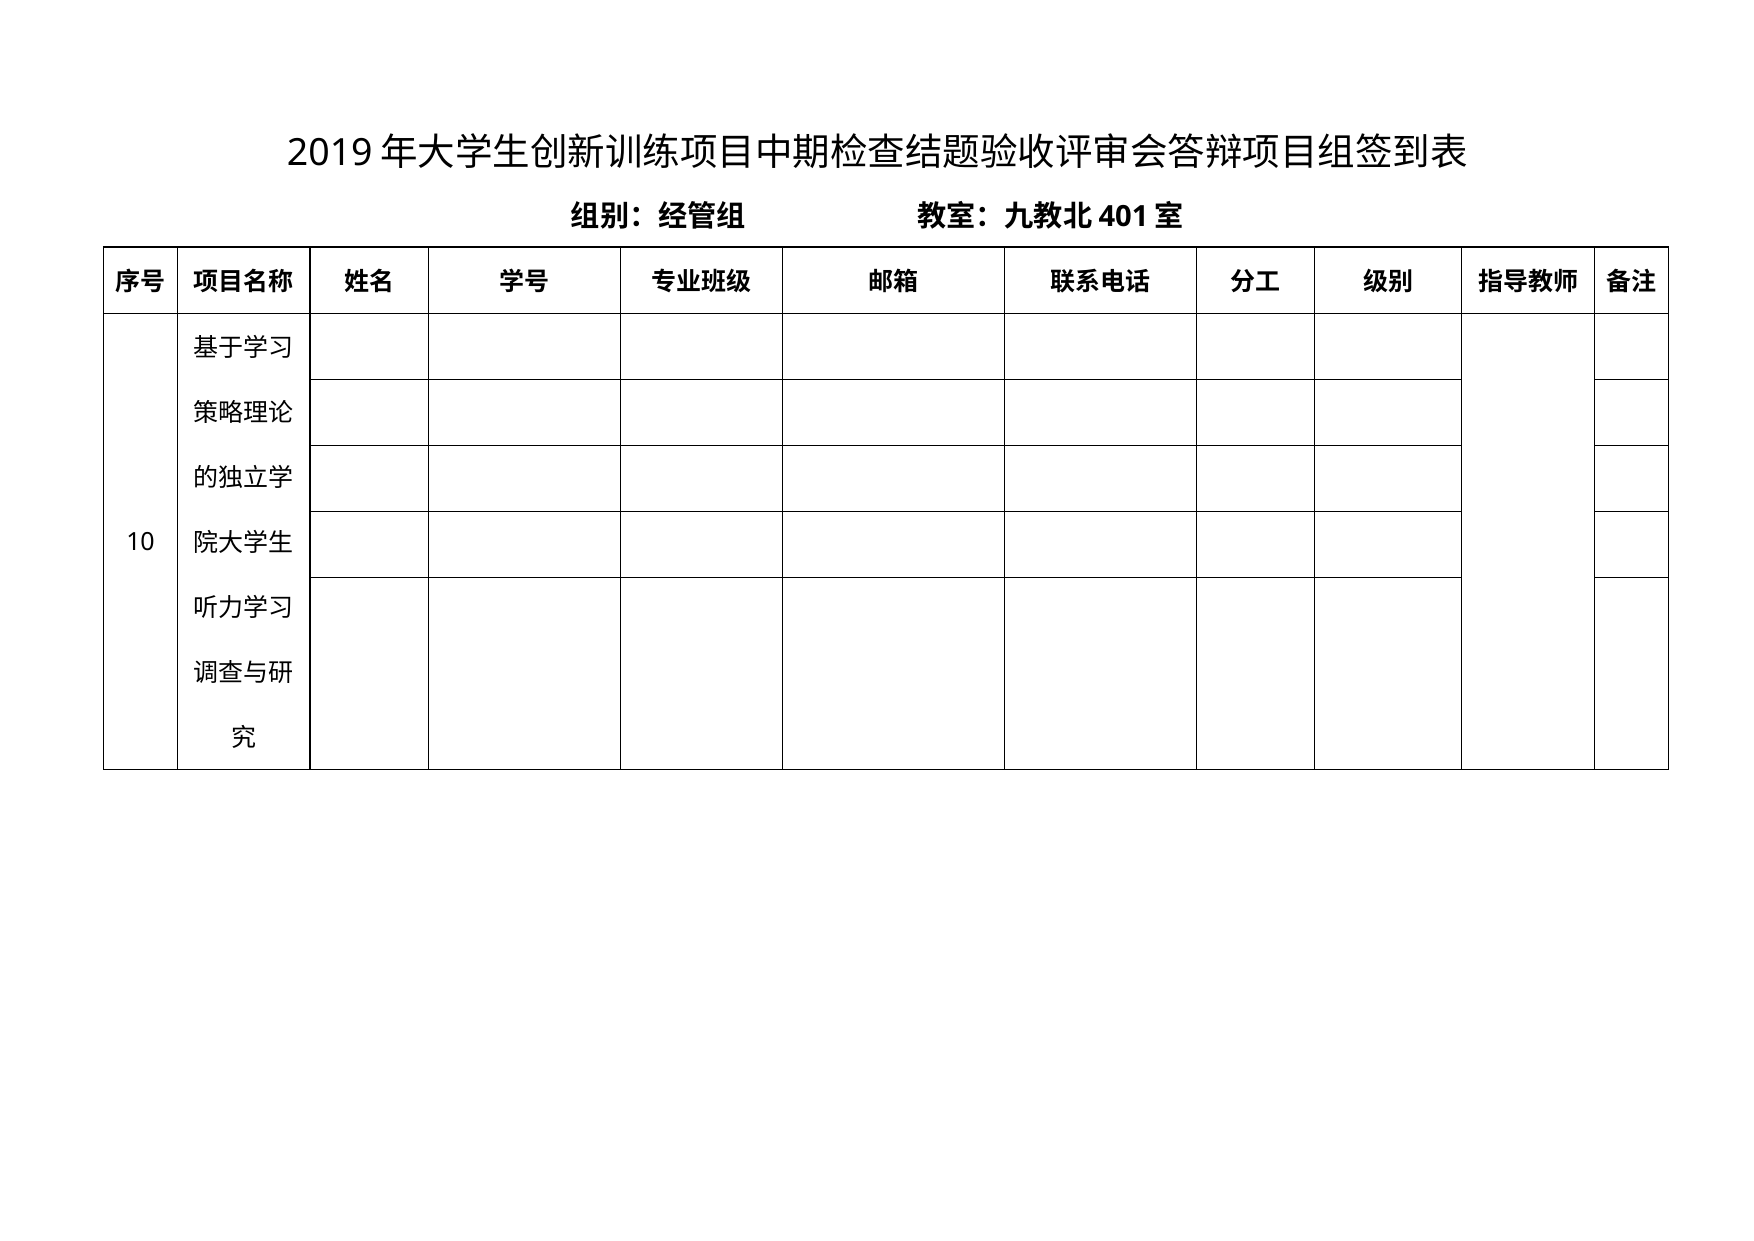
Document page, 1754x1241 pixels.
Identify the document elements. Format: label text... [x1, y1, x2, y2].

table_cell [783, 314, 1004, 378]
table_cell [429, 512, 620, 577]
table_cell [1315, 314, 1461, 378]
table_header 序号 [104, 248, 177, 312]
table_cell [429, 446, 620, 511]
text 2019年大学生创新训练项目中期检查结题验收评审会答辩项目组签到表 [118, 116, 1636, 181]
table_cell [429, 578, 620, 768]
text 组别：经管组 教室：九教北401室 [118, 181, 1636, 246]
table_cell [621, 578, 782, 768]
table_cell [1005, 314, 1196, 378]
table_cell [621, 314, 782, 378]
table_cell [1197, 512, 1314, 577]
table_cell [311, 380, 428, 444]
table_cell [311, 578, 428, 768]
table_cell [1197, 380, 1314, 444]
table_cell [429, 380, 620, 444]
table_header 专业班级 [621, 248, 782, 312]
table_cell [1595, 380, 1668, 444]
table_cell [1315, 446, 1461, 511]
table_cell [621, 380, 782, 444]
table_header 备注 [1595, 248, 1668, 312]
table_cell [1595, 578, 1668, 768]
table_cell [1197, 314, 1314, 378]
table_cell [1197, 446, 1314, 511]
table_cell [621, 512, 782, 577]
table_cell [621, 446, 782, 511]
table_header 分工 [1197, 248, 1314, 312]
table_cell [1197, 578, 1314, 768]
table_cell [1315, 512, 1461, 577]
table_header 学号 [429, 248, 620, 312]
table_cell [1005, 578, 1196, 768]
table_cell [783, 512, 1004, 577]
table_cell [1595, 314, 1668, 378]
table_cell [1005, 446, 1196, 511]
table_cell [1595, 446, 1668, 511]
table_cell [311, 314, 428, 378]
table_cell [1005, 380, 1196, 444]
table_cell [783, 578, 1004, 768]
table_header 指导教师 [1462, 248, 1594, 312]
table_header 邮箱 [783, 248, 1004, 312]
table_cell [429, 314, 620, 378]
table_cell [783, 380, 1004, 444]
table_cell [1315, 578, 1461, 768]
table_cell [1005, 512, 1196, 577]
table_cell 基于学习策略理论的独立学院大学生听力学习调查与研究 [178, 314, 309, 768]
table_cell [311, 512, 428, 577]
table_cell [1462, 314, 1594, 768]
table_cell [311, 446, 428, 511]
table_cell 10 [104, 314, 177, 768]
table_header 级别 [1315, 248, 1461, 312]
table_header 姓名 [311, 248, 428, 312]
table_cell [1315, 380, 1461, 444]
table_header 联系电话 [1005, 248, 1196, 312]
table_cell [783, 446, 1004, 511]
table_cell [1595, 512, 1668, 577]
table_header 项目名称 [178, 248, 309, 312]
